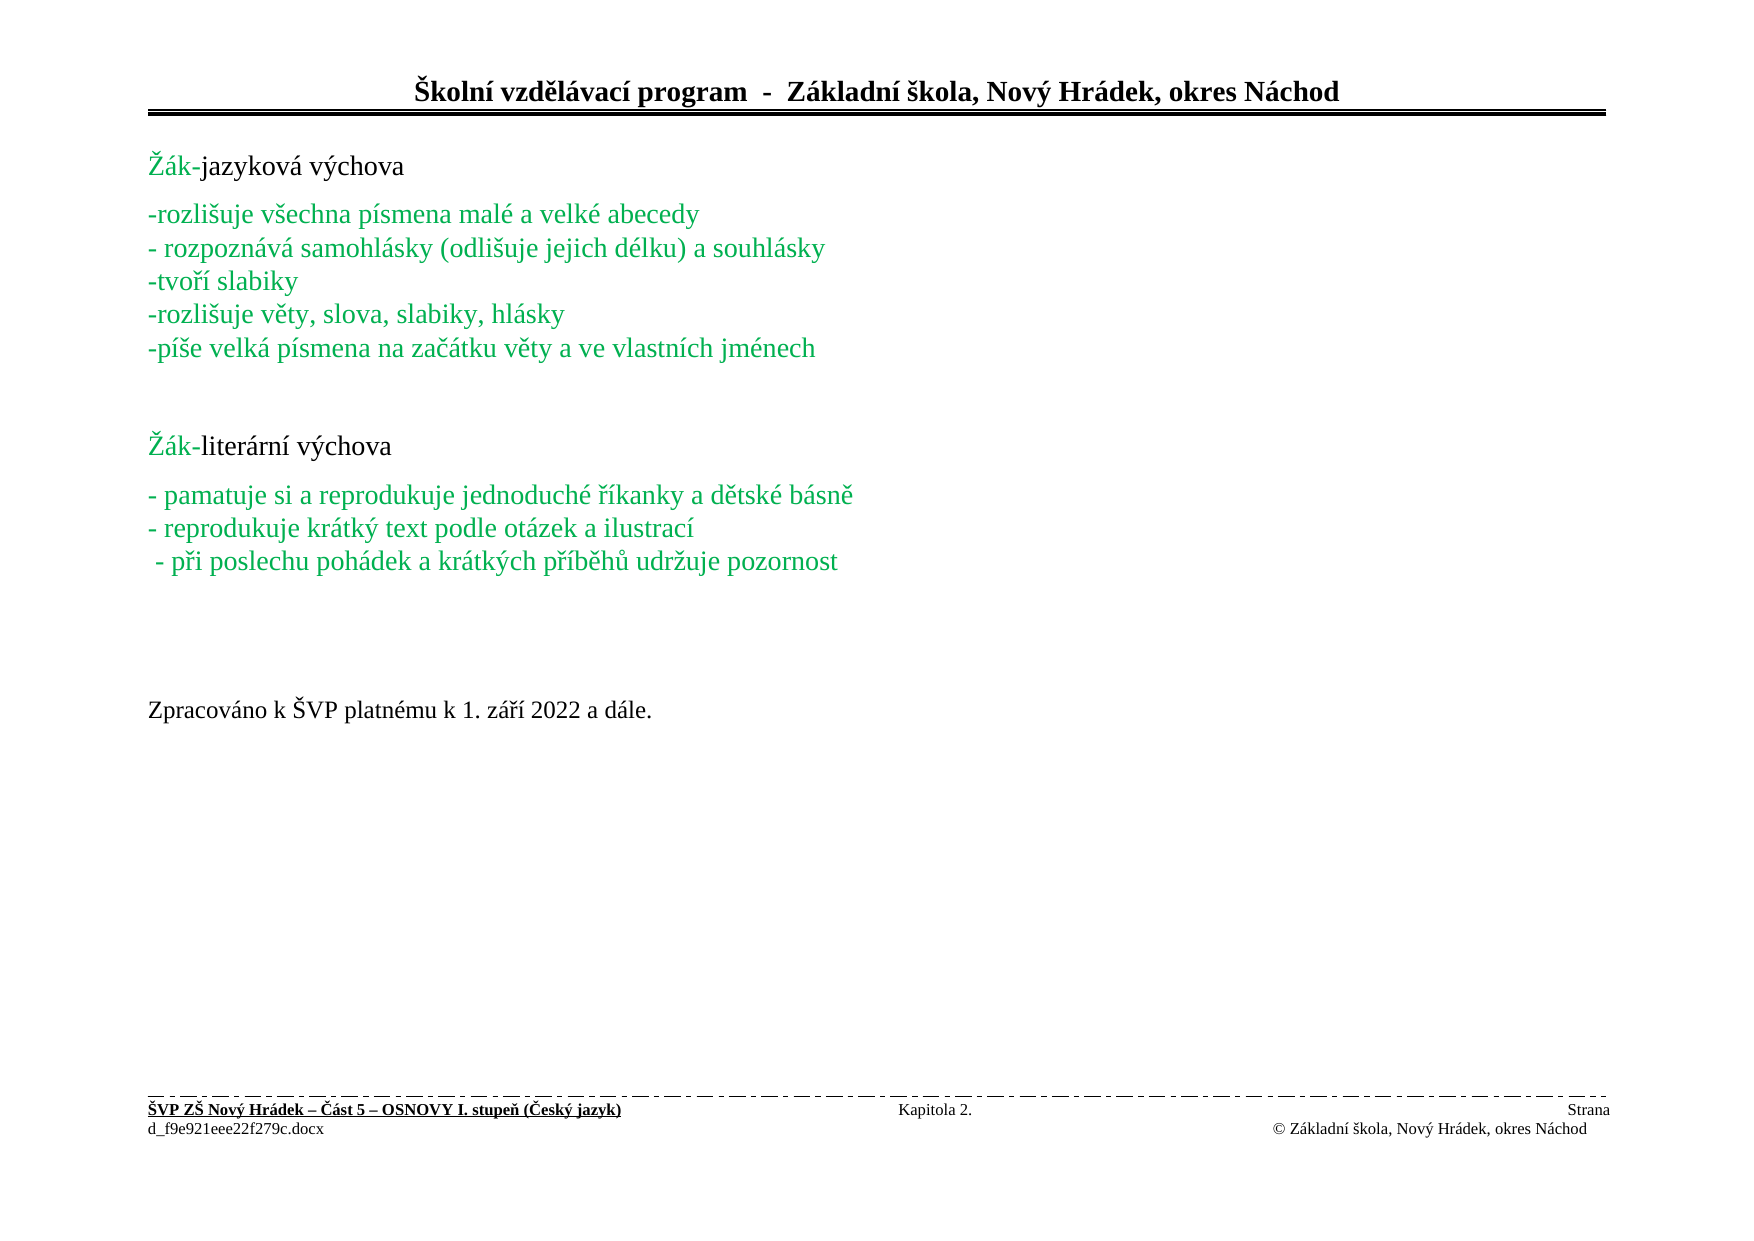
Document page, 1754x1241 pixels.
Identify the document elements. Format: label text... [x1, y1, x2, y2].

text -rozlišuje všechna písmena malé a velké abecedy - rozpoznává samohlásky (odlišuje jejich délku) a souhlásky -tvoří slabiky -rozlišuje věty, slova, slabiky, hlásky -píše velká písmena na začátku věty a ve vlastních jménech [148, 197, 1606, 363]
text Zpracováno k ŠVP platnému k 1. září 2022 a dále. [148, 695, 1606, 724]
text Žák-jazyková výchova [148, 148, 1606, 181]
text - pamatuje si a reprodukuje jednoduché říkanky a dětské básně - reprodukuje krátký text podle otázek a ilustrací - při poslechu pohádek a krátkých příběhů udržuje pozornost [148, 477, 1606, 577]
text Žák-literární výchova [148, 428, 1606, 461]
